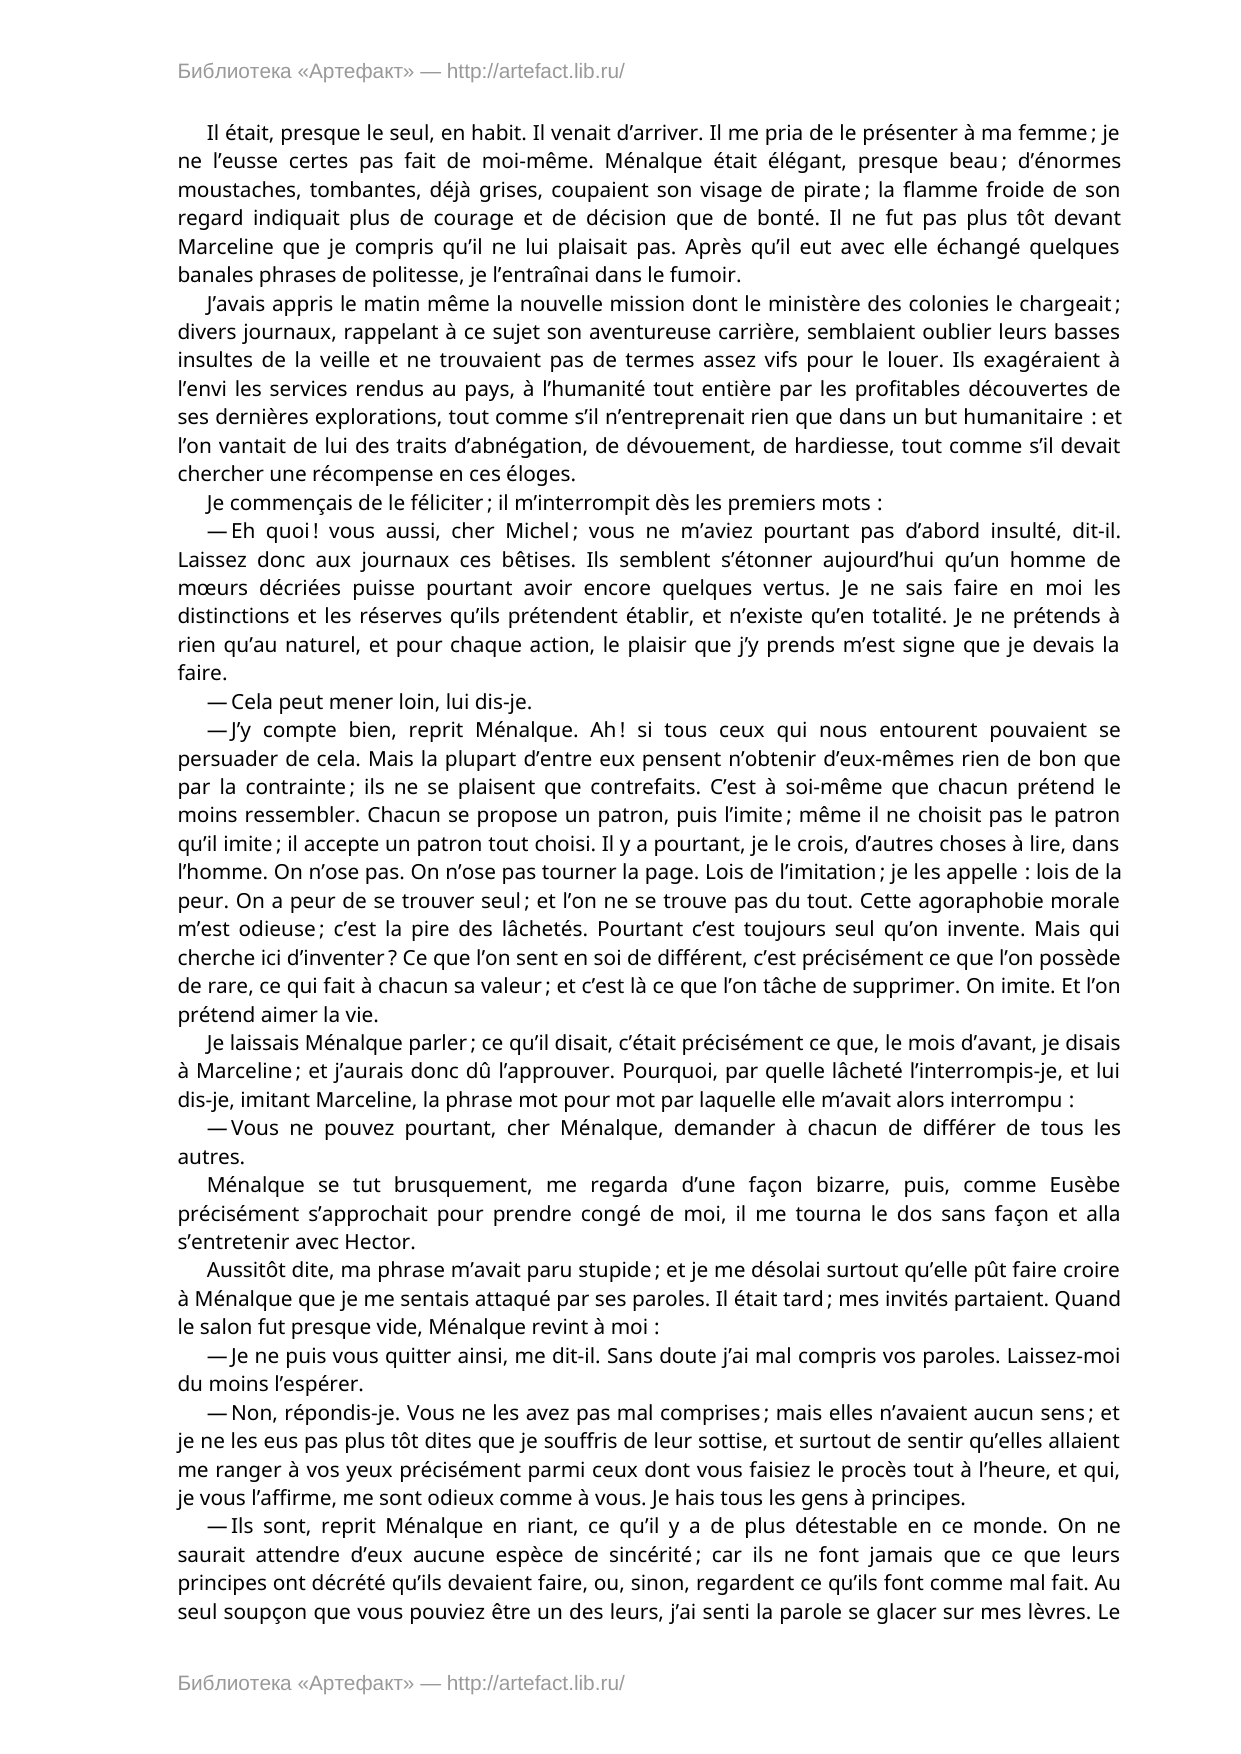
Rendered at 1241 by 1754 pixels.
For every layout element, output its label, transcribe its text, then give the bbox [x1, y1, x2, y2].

text J’avais appris le matin même la nouvelle mission dont le ministère des colonies le chargeait ; divers journaux, rappelant à ce sujet son aventureuse carrière, semblaient oublier leurs basses insultes de la veille et ne trouvaient pas de termes assez vifs pour le louer. Ils exagéraient à l’envi les services rendus au pays, à l’humanité tout entière par les profitables découvertes de ses dernières explorations, tout comme s’il n’entreprenait rien que dans un but humanitaire : et l’on vantait de lui des traits d’abnégation, de dévouement, de hardiesse, tout comme s’il devait chercher une récompense en ces éloges. [177, 289, 1122, 488]
text Je commençais de le féliciter ; il m’interrompit dès les premiers mots : [177, 488, 1122, 516]
text Je laissais Ménalque parler ; ce qu’il disait, c’était précisément ce que, le mois d’avant, je disais à Marceline ; et j’aurais donc dû l’approuver. Pourquoi, par quelle lâcheté l’interrompis-je, et lui dis-je, imitant Marceline, la phrase mot pour mot par laquelle elle m’avait alors interrompu : [177, 1028, 1122, 1113]
text — Cela peut mener loin, lui dis-je. [177, 687, 1122, 715]
text Il était, presque le seul, en habit. Il venait d’arriver. Il me pria de le présenter à ma femme ; je ne l’eusse certes pas fait de moi-même. Ménalque était élégant, presque beau ; d’énormes moustaches, tombantes, déjà grises, coupaient son visage de pirate ; la flamme froide de son regard indiquait plus de courage et de décision que de bonté. Il ne fut pas plus tôt devant Marceline que je compris qu’il ne lui plaisait pas. Après qu’il eut avec elle échangé quelques banales phrases de politesse, je l’entraînai dans le fumoir. [177, 118, 1122, 289]
text — Je ne puis vous quitter ainsi, me dit-il. Sans doute j’ai mal compris vos paroles. Laissez-moi du moins l’espérer. [177, 1341, 1122, 1398]
text — J’y compte bien, reprit Ménalque. Ah ! si tous ceux qui nous entourent pouvaient se persuader de cela. Mais la plupart d’entre eux pensent n’obtenir d’eux-mêmes rien de bon que par la contrainte ; ils ne se plaisent que contrefaits. C’est à soi-même que chacun prétend le moins ressembler. Chacun se propose un patron, puis l’imite ; même il ne choisit pas le patron qu’il imite ; il accepte un patron tout choisi. Il y a pourtant, je le crois, d’autres choses à lire, dans l’homme. On n’ose pas. On n’ose pas tourner la page. Lois de l’imitation ; je les appelle : lois de la peur. On a peur de se trouver seul ; et l’on ne se trouve pas du tout. Cette agoraphobie morale m’est odieuse ; c’est la pire des lâchetés. Pourtant c’est toujours seul qu’on invente. Mais qui cherche ici d’inventer ? Ce que l’on sent en soi de différent, c’est précisément ce que l’on possède de rare, ce qui fait à chacun sa valeur ; et c’est là ce que l’on tâche de supprimer. On imite. Et l’on prétend aimer la vie. [177, 715, 1122, 1028]
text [177, 1512, 1122, 1625]
text — Non, répondis-je. Vous ne les avez pas mal comprises ; mais elles n’avaient aucun sens ; et je ne les eus pas plus tôt dites que je souffris de leur sottise, et surtout de sentir qu’elles allaient me ranger à vos yeux précisément parmi ceux dont vous faisiez le procès tout à l’heure, et qui, je vous l’affirme, me sont odieux comme à vous. Je hais tous les gens à principes. [177, 1398, 1122, 1512]
text — Vous ne pouvez pourtant, cher Ménalque, demander à chacun de différer de tous les autres. [177, 1113, 1122, 1170]
text — Eh quoi ! vous aussi, cher Michel ; vous ne m’aviez pourtant pas d’abord insulté, dit-il. Laissez donc aux journaux ces bêtises. Ils semblent s’étonner aujourd’hui qu’un homme de mœurs décriées puisse pourtant avoir encore quelques vertus. Je ne sais faire en moi les distinctions et les réserves qu’ils prétendent établir, et n’existe qu’en totalité. Je ne prétends à rien qu’au naturel, et pour chaque action, le plaisir que j’y prends m’est signe que je devais la faire. [177, 516, 1122, 687]
text Aussitôt dite, ma phrase m’avait paru stupide ; et je me désolai surtout qu’elle pût faire croire à Ménalque que je me sentais attaqué par ses paroles. Il était tard ; mes invités partaient. Quand le salon fut presque vide, Ménalque revint à moi : [177, 1256, 1122, 1341]
text Ménalque se tut brusquement, me regarda d’une façon bizarre, puis, comme Eusèbe précisément s’approchait pour prendre congé de moi, il me tourna le dos sans façon et alla s’entretenir avec Hector. [177, 1170, 1122, 1256]
